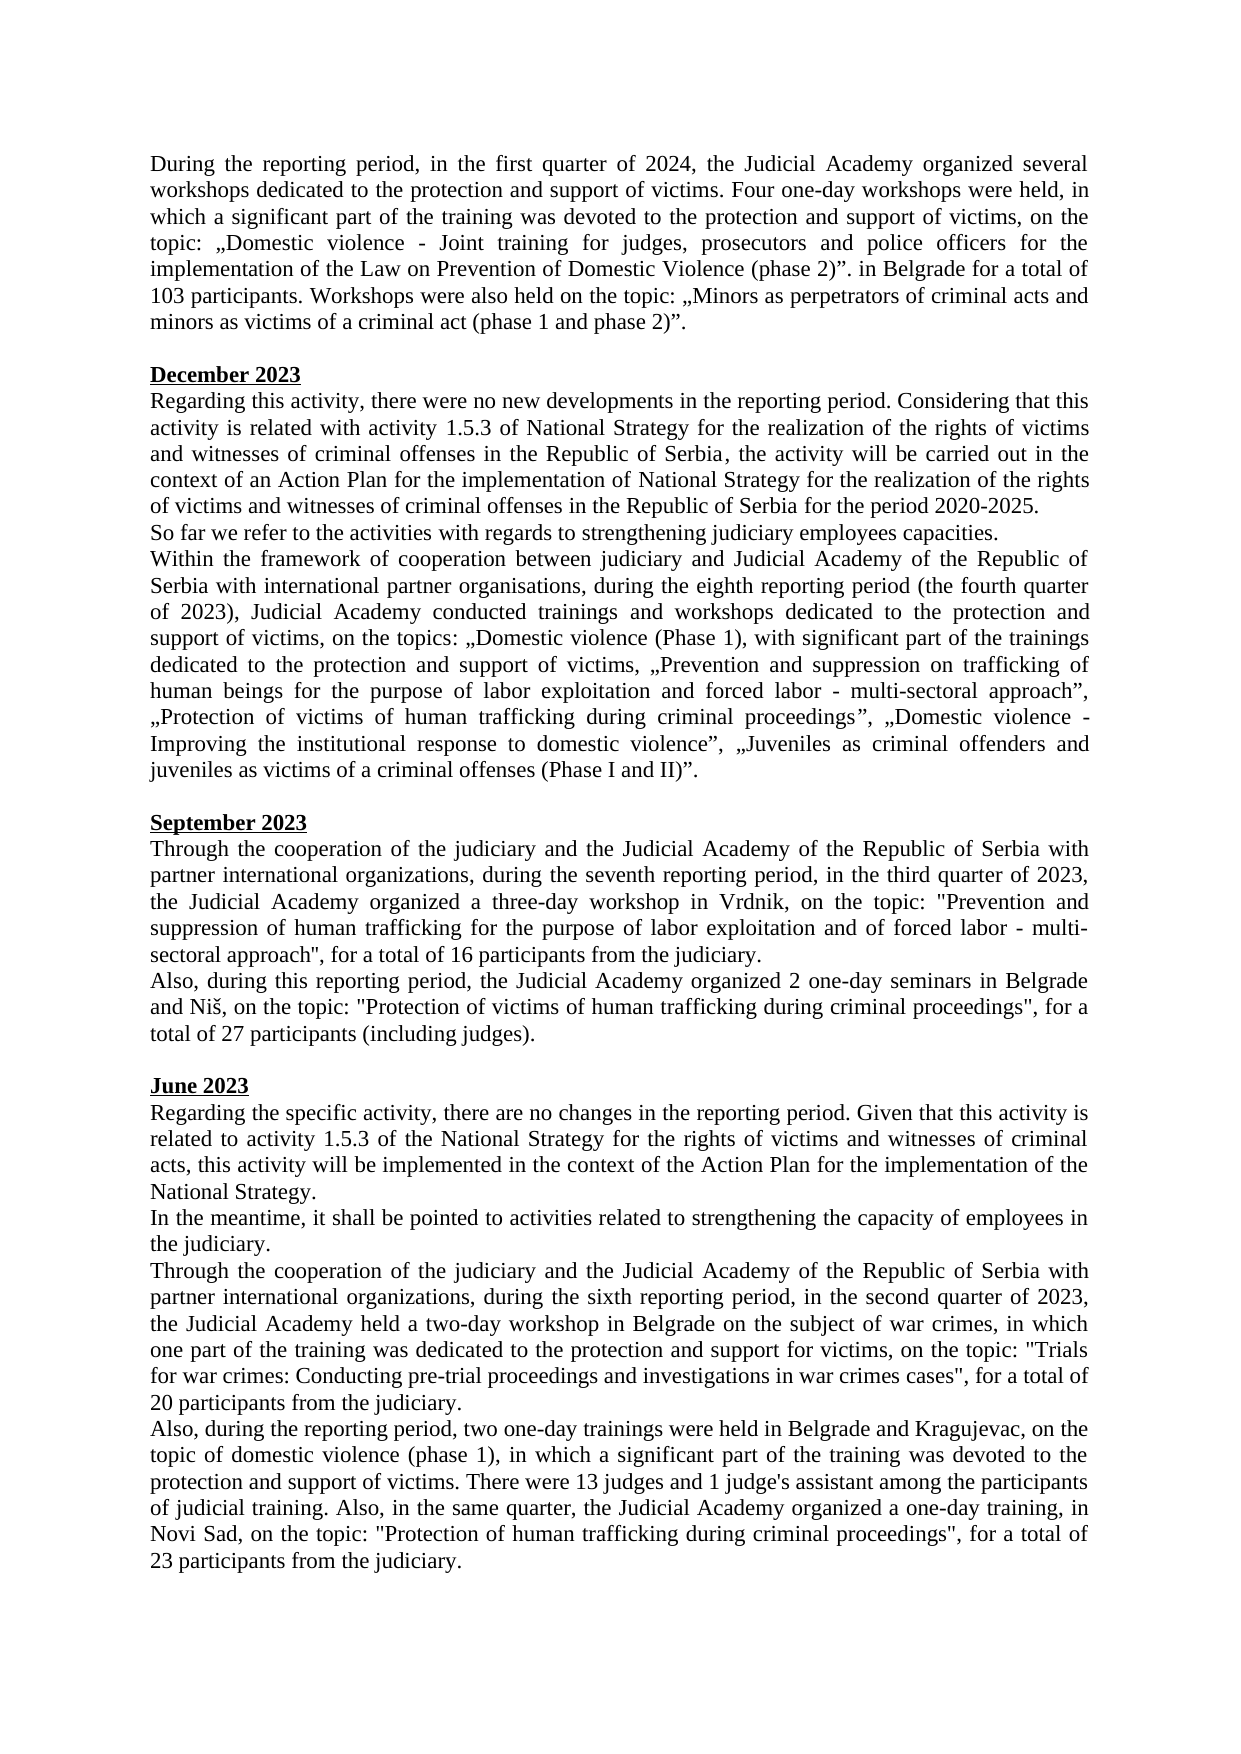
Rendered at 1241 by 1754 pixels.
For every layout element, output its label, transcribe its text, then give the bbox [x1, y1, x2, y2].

text December 2023 [150, 361, 1090, 387]
text Within the framework of cooperation between judiciary and Judicial Academy of the Republic of Serbia with international partner organisations, during the eighth reporting period (the fourth quarter of 2023), Judicial Academy conducted trainings and workshops dedicated to the protection and support of victims, on the topics: „Domestic violence (Phase 1), with significant part of the trainings dedicated to the protection and support of victims, „Prevention and suppression on trafficking of human beings for the purpose of labor exploitation and forced labor - multi-sectoral approach”, „Protection of victims of human trafficking during criminal proceedings”, „Domestic violence - Improving the institutional response to domestic violence”, „Juveniles as criminal offenders and juveniles as victims of a criminal offenses (Phase I and II)”. [150, 545, 1090, 782]
text So far we refer to the activities with regards to strengthening judiciary employees capacities. [150, 519, 1090, 545]
text Regarding the specific activity, there are no changes in the reporting period. Given that this activity is related to activity 1.5.3 of the National Strategy for the rights of victims and witnesses of criminal acts, this activity will be implemented in the context of the Action Plan for the implementation of the National Strategy. [150, 1099, 1090, 1204]
text During the reporting period, in the first quarter of 2024, the Judicial Academy organized several workshops dedicated to the protection and support of victims. Four one-day workshops were held, in which a significant part of the training was devoted to the protection and support of victims, on the topic: „Domestic violence - Joint training for judges, prosecutors and police officers for the implementation of the Law on Prevention of Domestic Violence (phase 2)”. in Belgrade for a total of 103 participants. Workshops were also held on the topic: „Minors as perpetrators of criminal acts and minors as victims of a criminal act (phase 1 and phase 2)”. [150, 150, 1090, 334]
text In the meantime, it shall be pointed to activities related to strengthening the capacity of employees in the judiciary. [150, 1204, 1090, 1257]
text Regarding this activity, there were no new developments in the reporting period. Considering that this activity is related with activity 1.5.3 of National Strategy for the realization of the rights of victims and witnesses of criminal offenses in the Republic of Serbia, the activity will be carried out in the context of an Action Plan for the implementation of National Strategy for the realization of the rights of victims and witnesses of criminal offenses in the Republic of Serbia for the period 2020-2025. [150, 387, 1090, 519]
text Also, during the reporting period, two one-day trainings were held in Belgrade and Kragujevac, on the topic of domestic violence (phase 1), in which a significant part of the training was devoted to the protection and support of victims. There were 13 judges and 1 judge's assistant among the participants of judicial training. Also, in the same quarter, the Judicial Academy organized a one-day training, in Novi Sad, on the topic: "Protection of human trafficking during criminal proceedings", for a total of 23 participants from the judiciary. [150, 1415, 1090, 1573]
text Through the cooperation of the judiciary and the Judicial Academy of the Republic of Serbia with partner international organizations, during the sixth reporting period, in the second quarter of 2023, the Judicial Academy held a two-day workshop in Belgrade on the subject of war crimes, in which one part of the training was dedicated to the protection and support for victims, on the topic: "Trials for war crimes: Conducting pre-trial proceedings and investigations in war crimes cases", for a total of 20 participants from the judiciary. [150, 1257, 1090, 1415]
text September 2023 [150, 809, 1090, 835]
text Through the cooperation of the judiciary and the Judicial Academy of the Republic of Serbia with partner international organizations, during the seventh reporting period, in the third quarter of 2023, the Judicial Academy organized a three-day workshop in Vrdnik, on the topic: "Prevention and suppression of human trafficking for the purpose of labor exploitation and of forced labor - multi-sectoral approach'', for a total of 16 participants from the judiciary. [150, 835, 1090, 967]
text June 2023 [150, 1072, 1090, 1099]
text Also, during this reporting period, the Judicial Academy organized 2 one-day seminars in Belgrade and Niš, on the topic: "Protection of victims of human trafficking during criminal proceedings", for a total of 27 participants (including judges). [150, 967, 1090, 1046]
